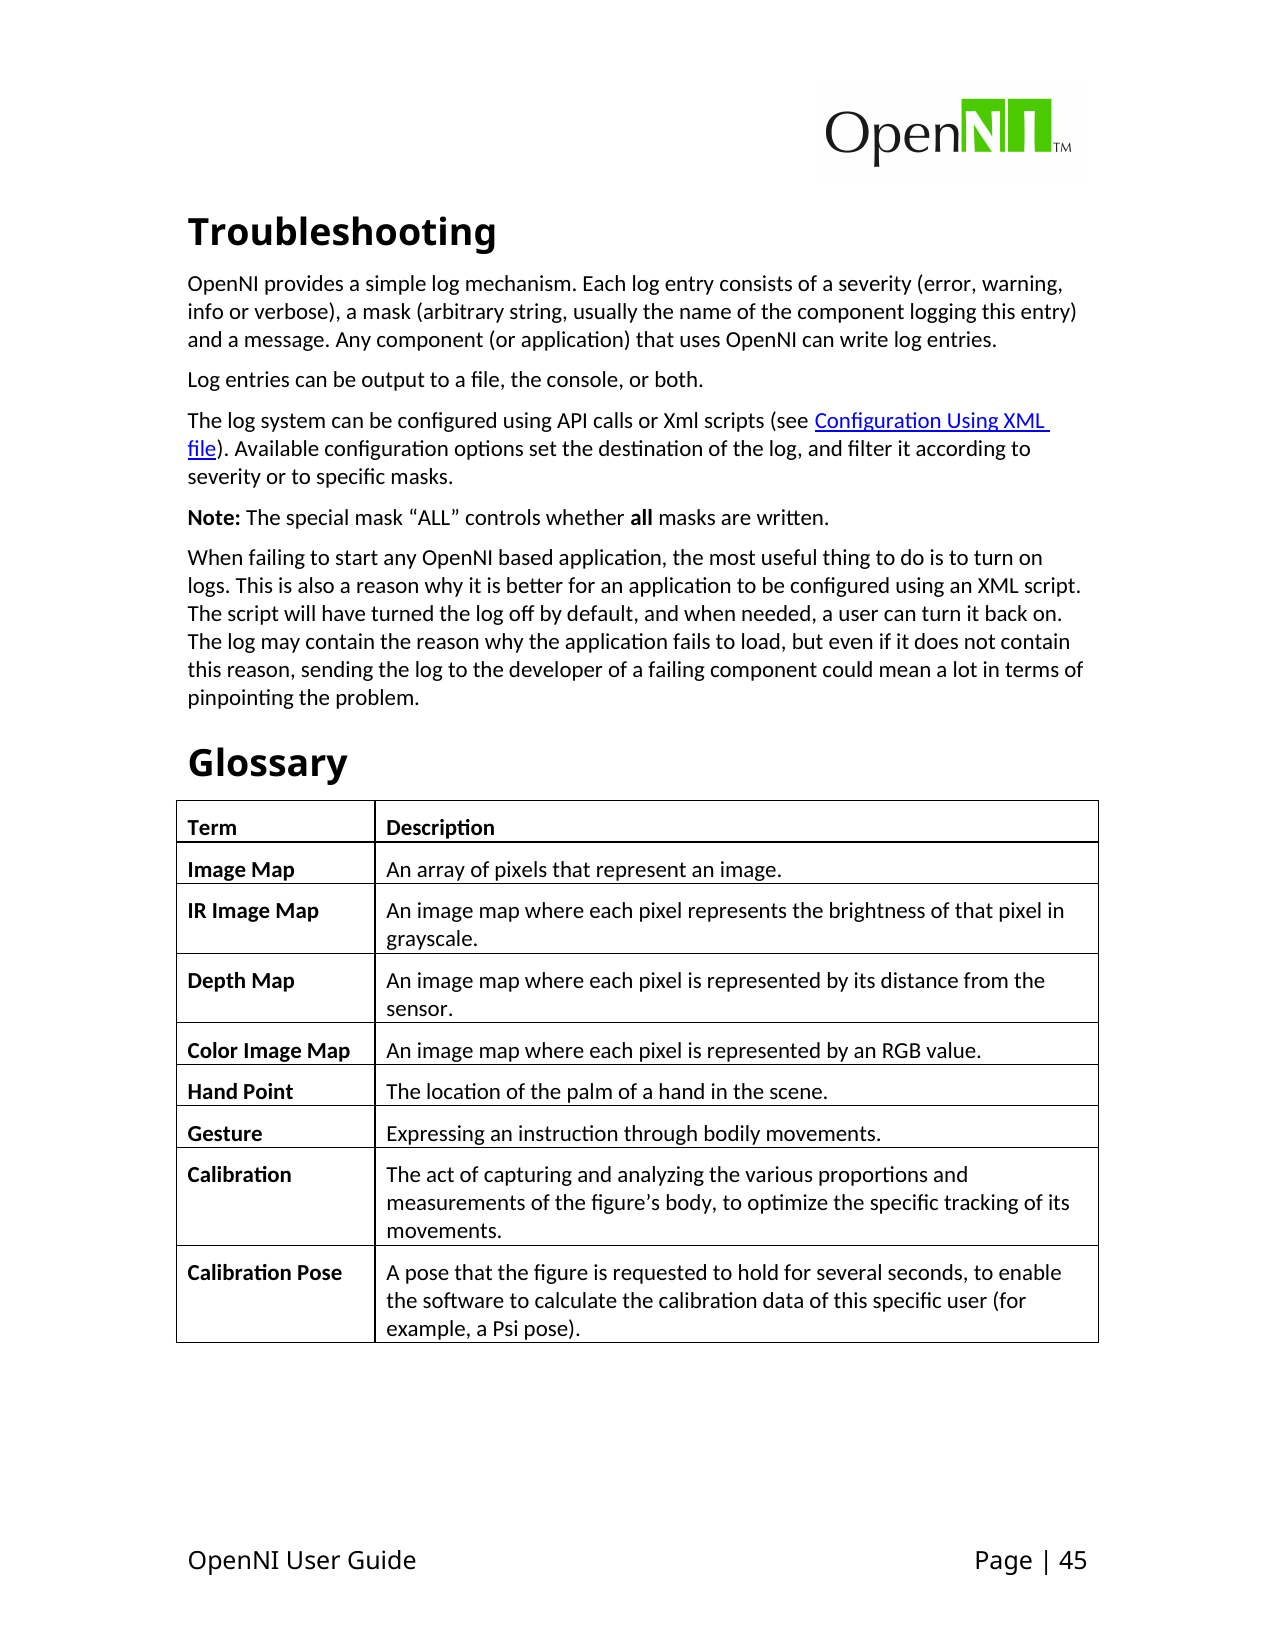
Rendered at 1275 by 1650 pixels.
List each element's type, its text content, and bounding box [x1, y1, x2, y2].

table_cell IR Image Map [177, 884, 374, 953]
table_cell The location of the palm of a hand in the scene. [376, 1065, 1098, 1105]
table_cell Color Image Map [177, 1023, 374, 1064]
table_cell Calibration Pose [177, 1246, 374, 1342]
subtitle Troubleshooting [187, 206, 1087, 257]
text Note: The special mask “ALL” controls whether all masks are written. [187, 503, 1087, 531]
table_cell An image map where each pixel is represented by an RGB value. [376, 1023, 1098, 1064]
table_header Term [177, 801, 374, 841]
table_header Description [376, 801, 1098, 841]
text The log system can be configured using API calls or Xml scripts (see Configuration Using XML file). Available configuration options set the destination of the log, and filter it according to severity or to specific masks. [187, 406, 1087, 490]
table_cell A pose that the figure is requested to hold for several seconds, to enable the software to calculate the calibration data of this specific user (for example, a Psi pose). [376, 1246, 1098, 1342]
text When failing to start any OpenNI based application, the most useful thing to do is to turn on logs. This is also a reason why it is better for an application to be configured using an XML script. The script will have turned the log off by default, and when needed, a user can turn it back on. The log may contain the reason why the application fails to load, but even if it does not contain this reason, sending the log to the developer of a failing component could mean a lot in terms of pinpointing the problem. [187, 543, 1087, 711]
table_cell Calibration [177, 1148, 374, 1244]
picture [816, 86, 1088, 181]
table_cell The act of capturing and analyzing the various proportions and measurements of the figure’s body, to optimize the specific tracking of its movements. [376, 1148, 1098, 1244]
table_cell Hand Point [177, 1065, 374, 1105]
text Log entries can be output to a file, the console, or both. [187, 366, 1087, 394]
subtitle Glossary [187, 736, 1087, 787]
table_cell Depth Map [177, 954, 374, 1022]
table_cell Gesture [177, 1106, 374, 1147]
table_cell An image map where each pixel represents the brightness of that pixel in grayscale. [376, 884, 1098, 953]
table_cell Expressing an instruction through bodily movements. [376, 1106, 1098, 1147]
table_cell An image map where each pixel is represented by its distance from the sensor. [376, 954, 1098, 1022]
table_cell An array of pixels that represent an image. [376, 843, 1098, 883]
table_cell Image Map [177, 843, 374, 883]
text OpenNI provides a simple log mechanism. Each log entry consists of a severity (error, warning, info or verbose), a mask (arbitrary string, usually the name of the component logging this entry) and a message. Any component (or application) that uses OpenNI can write log entries. [187, 269, 1087, 353]
